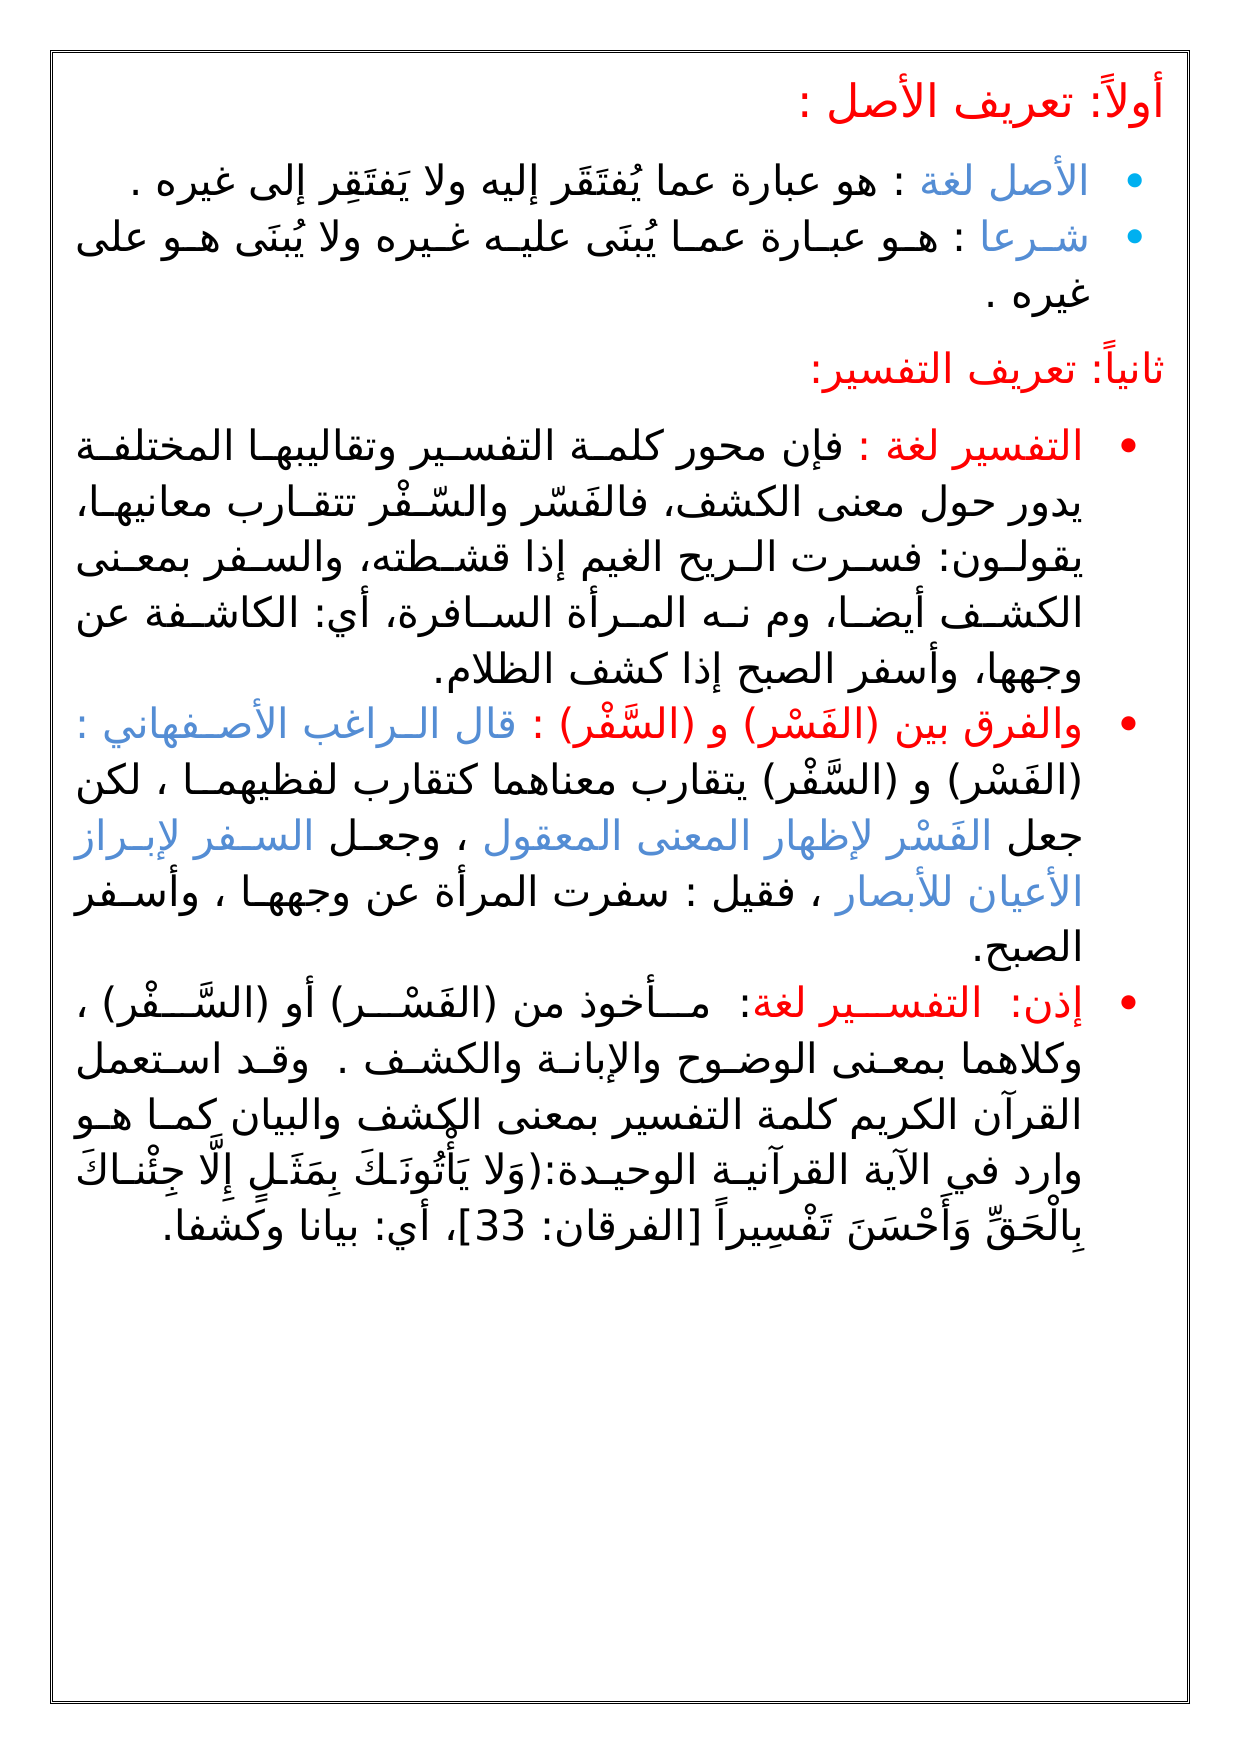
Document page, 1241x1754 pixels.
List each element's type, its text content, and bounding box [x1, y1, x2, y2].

list التفسير لغة : فإن محور كلمة التفسير وتقاليبها المختلفة يدور حول معنى الكشف، فالفَسّر والسّفْر تتقارب معانيها، يقولون: فسرت الريح الغيم إذا قشطته، والسفر بمعنى الكشف أيضا، وم نه المرأة السافرة، أي: الكاشفة عن وجهها، وأسفر الصبح إذا كشف الظلام. [75, 422, 1121, 693]
text أولاً: تعريف الأصل : [75, 75, 1165, 128]
list شرعا : هو عبارة عما يُبنَى عليه غيره ولا يُبنَى هو على غيره . [75, 213, 1128, 317]
text ثانياً: تعريف التفسير: [75, 345, 1165, 394]
list والفرق بين (الفَسْر) و (السَّفْر) : قال الراغب الأصفهاني : (الفَسْر) و (السَّفْر) يتقارب معناهما كتقارب لفظيهما ، لكن جعل الفَسْر لإظهار المعنى المعقول ، وجعل السفر لإبراز الأعيان للأبصار ، فقيل : سفرت المرأة عن وجهها ، وأسفر الصبح. [75, 700, 1121, 972]
list إذن: التفسير لغة: مأخوذ من (الفَسْر) أو (السَّفْر) ، وكلاهما بمعنى الوضوح والإبانة والكشف . وقد استعمل القرآن الكريم كلمة التفسير بمعنى الكشف والبيان كما هو وارد في الآية القرآنية الوحيدة:(وَلا يَأْتُونَكَ بِمَثَلٍ إِلَّا جِئْناكَ بِالْحَقِّ وَأَحْسَنَ تَفْسِيراً [الفرقان: 33]، أي: بيانا وكشفا. [75, 979, 1121, 1250]
list الأصل لغة : هو عبارة عما يُفتَقَر إليه ولا يَفتَقِر إلى غيره . [75, 157, 1128, 206]
